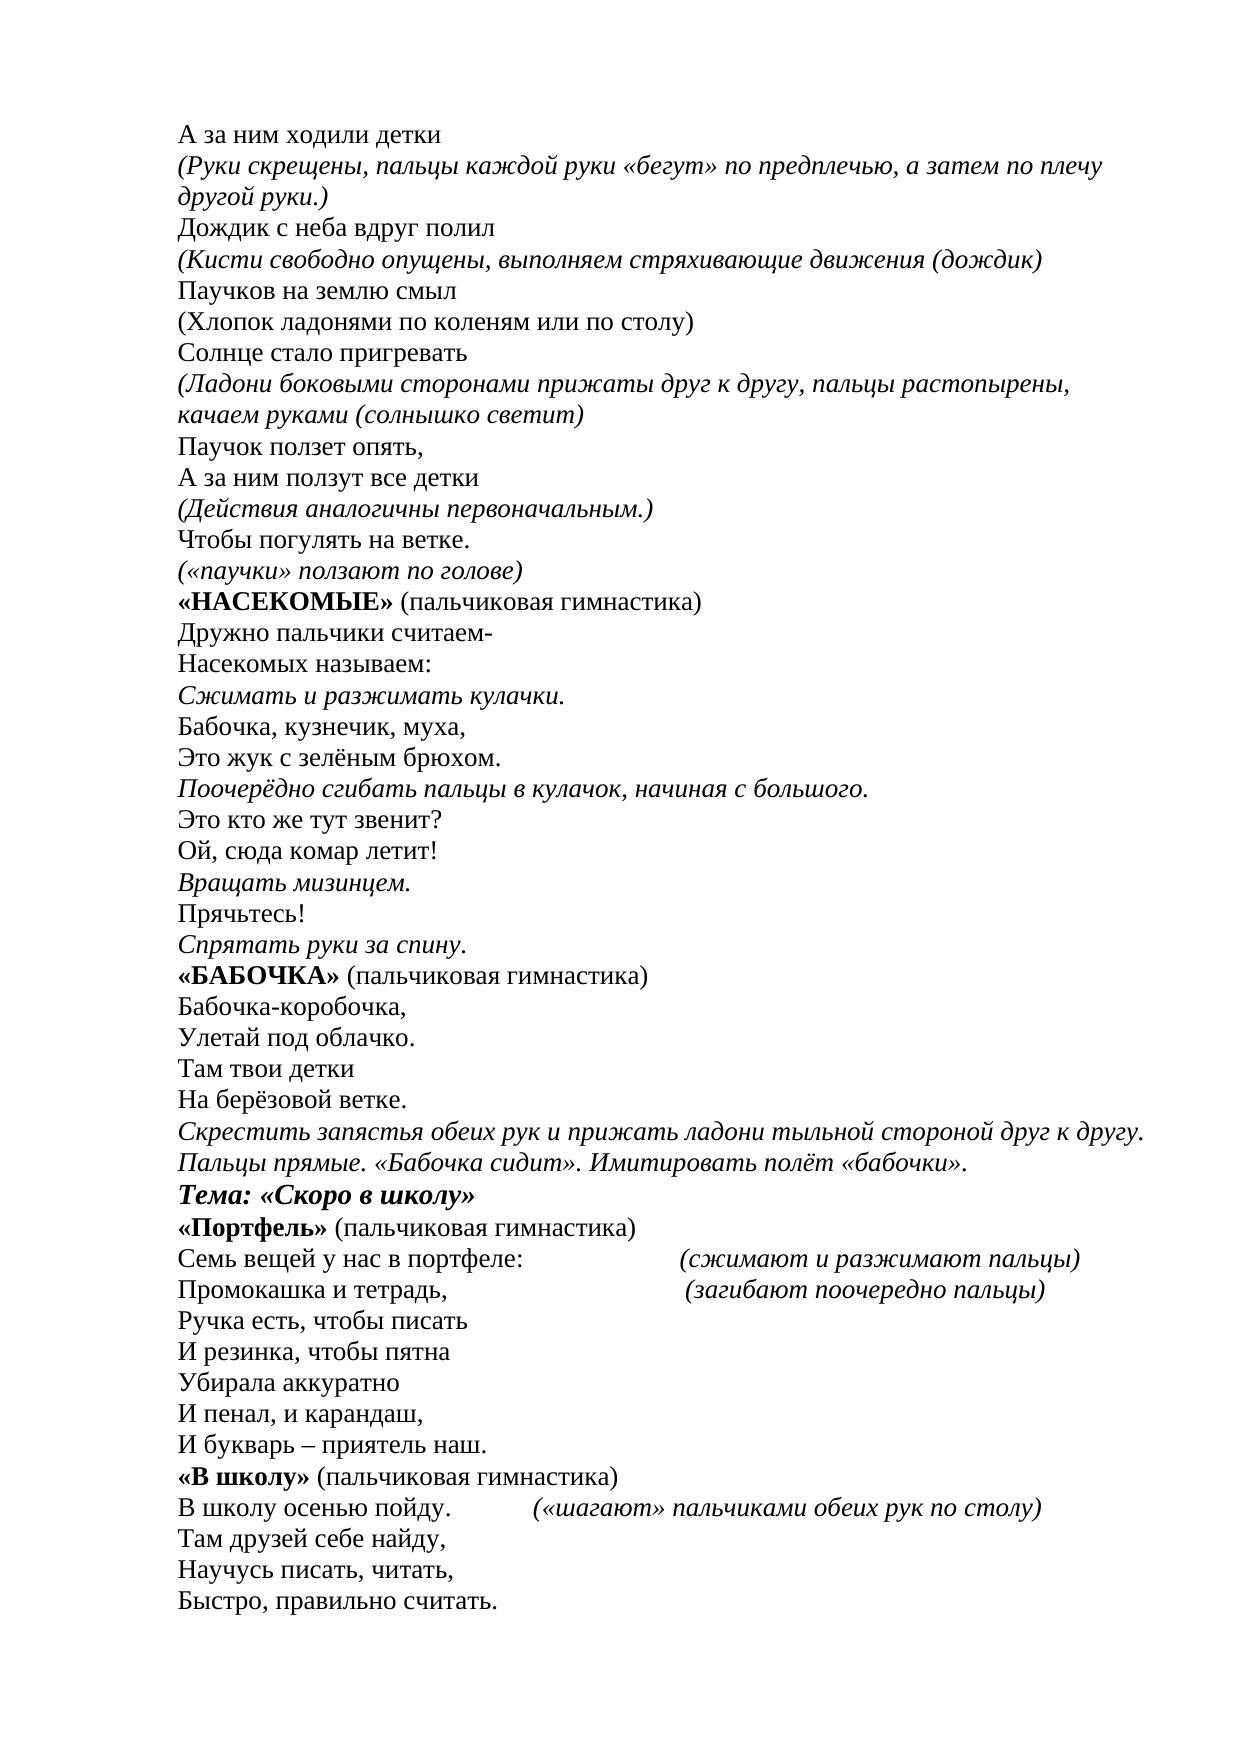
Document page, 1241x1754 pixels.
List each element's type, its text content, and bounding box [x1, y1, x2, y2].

text «БАБОЧКА» (пальчиковая гимнастика) [177, 959, 1152, 990]
text Вращать мизинцем. [177, 866, 1152, 897]
text (Ладони боковыми сторонами прижаты друг к другу, пальцы растопырены, качаем руками (солнышко светит) [177, 367, 1152, 429]
text Тема: «Скоро в школу» [177, 1177, 1152, 1211]
text И букварь – приятель наш. [177, 1429, 1152, 1460]
text Насекомых называем: [177, 648, 1152, 679]
text Там твои детки [177, 1052, 1152, 1084]
text На берёзовой ветке. [177, 1084, 1152, 1115]
text Ой, сюда комар летит! [177, 834, 1152, 866]
text Чтобы погулять на ветке. [177, 523, 1152, 554]
text Дружно пальчики считаем- [177, 616, 1152, 648]
text Поочерёдно сгибать пальцы в кулачок, начиная с большого. [177, 772, 1152, 803]
text «Портфель» (пальчиковая гимнастика) [177, 1211, 1152, 1242]
text (Действия аналогичны первоначальным.) [177, 492, 1152, 523]
text «В школу» (пальчиковая гимнастика) [177, 1460, 1152, 1491]
text В школу осенью пойду. («шагают» пальчиками обеих рук по столу) [177, 1491, 1152, 1522]
text «НАСЕКОМЫЕ» (пальчиковая гимнастика) [177, 585, 1152, 616]
text Это жук с зелёным брюхом. [177, 741, 1152, 772]
text А за ним ходили детки [177, 118, 1152, 149]
text (Хлопок ладонями по коленям или по столу) [177, 305, 1152, 336]
text Паучков на землю смыл [177, 274, 1152, 305]
text (Кисти свободно опущены, выполняем стряхивающие движения (дождик) [177, 243, 1152, 274]
text («паучки» ползают по голове) [177, 554, 1152, 585]
text А за ним ползут все детки [177, 461, 1152, 492]
text Промокашка и тетрадь, (загибают поочередно пальцы) [177, 1273, 1152, 1304]
text Научусь писать, читать, [177, 1553, 1152, 1584]
text Скрестить запястья обеих рук и прижать ладони тыльной стороной друг к другу. Пальцы прямые. «Бабочка сидит». Имитировать полёт «бабочки». [177, 1115, 1152, 1177]
text Бабочка, кузнечик, муха, [177, 710, 1152, 741]
text Быстро, правильно считать. [177, 1584, 1152, 1616]
text Это кто же тут звенит? [177, 803, 1152, 834]
text Спрятать руки за спину. [177, 928, 1152, 959]
text Солнце стало пригревать [177, 336, 1152, 367]
text Сжимать и разжимать кулачки. [177, 679, 1152, 710]
text Там друзей себе найду, [177, 1522, 1152, 1553]
text Дождик с неба вдруг полил [177, 212, 1152, 243]
text Паучок ползет опять, [177, 429, 1152, 461]
text Прячьтесь! [177, 897, 1152, 928]
text И пенал, и карандаш, [177, 1397, 1152, 1429]
text И резинка, чтобы пятна [177, 1335, 1152, 1366]
text (Руки скрещены, пальцы каждой руки «бегут» по предплечью, а затем по плечу другой руки.) [177, 149, 1152, 212]
text Улетай под облачко. [177, 1021, 1152, 1052]
text Семь вещей у нас в портфеле: (сжимают и разжимают пальцы) [177, 1242, 1152, 1273]
text Ручка есть, чтобы писать [177, 1304, 1152, 1335]
text Бабочка-коробочка, [177, 990, 1152, 1021]
text Убирала аккуратно [177, 1366, 1152, 1397]
